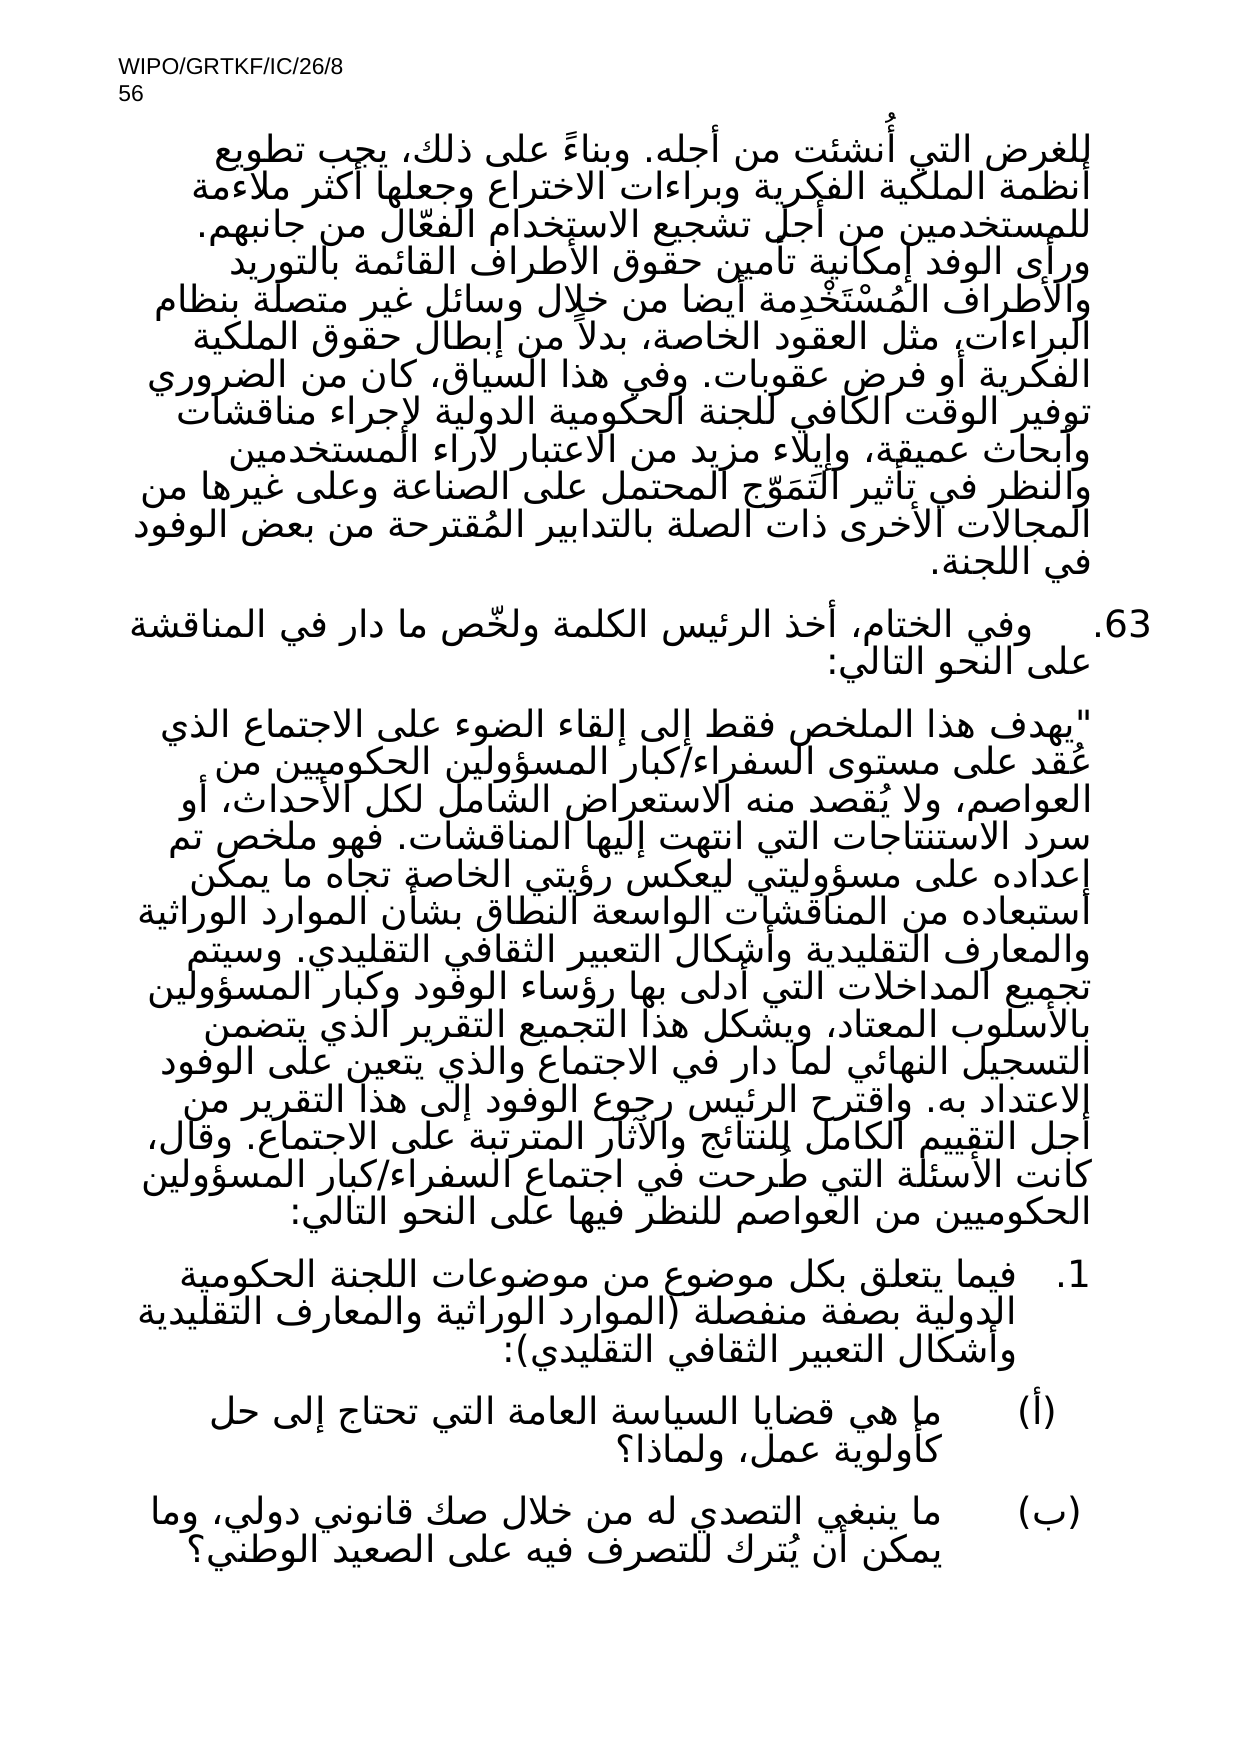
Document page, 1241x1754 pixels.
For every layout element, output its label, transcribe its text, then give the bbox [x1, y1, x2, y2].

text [118, 132, 1092, 582]
text وفي الختام، أخذ الرئيس الكلمة ولخّص ما دار في المناقشة على النحو التالي: [118, 607, 1092, 682]
list فيما يتعلق بكل موضوع من موضوعات اللجنة الحكومية الدولية بصفة منفصلة (الموارد الوراثية والمعارف التقليدية وأشكال التعبير الثقافي التقليدي): [118, 1257, 1055, 1370]
list ما ينبغي التصدي له من خلال صك قانوني دولي، وما يمكن أن يُترك للتصرف فيه على الصعيد الوطني؟ [118, 1495, 1017, 1570]
list ما هي قضايا السياسة العامة التي تحتاج إلى حل كأولوية عمل، ولماذا؟ [118, 1395, 1017, 1470]
list "يهدف هذا الملخص فقط إلى إلقاء الضوء على الاجتماع الذي عُقد على مستوى السفراء/كبار المسؤولين الحكوميين من العواصم، ولا يُقصد منه الاستعراض الشامل لكل الأحداث، أو سرد الاستنتاجات التي انتهت إليها المناقشات. فهو ملخص تم إعداده على مسؤوليتي ليعكس رؤيتي الخاصة تجاه ما يمكن استبعاده من المناقشات الواسعة النطاق بشأن الموارد الوراثية والمعارف التقليدية وأشكال التعبير الثقافي التقليدي. وسيتم تجميع المداخلات التي أدلى بها رؤساء الوفود وكبار المسؤولين بالأسلوب المعتاد، ويشكل هذا التجميع التقرير الذي يتضمن التسجيل النهائي لما دار في الاجتماع والذي يتعين على الوفود الاعتداد به. واقترح الرئيس رجوع الوفود إلى هذا التقرير من أجل التقييم الكامل للنتائج والآثار المترتبة على الاجتماع. وقال، كانت الأسئلة التي طُرحت في اجتماع السفراء/كبار المسؤولين الحكوميين من العواصم للنظر فيها على النحو التالي: [118, 707, 1092, 1232]
